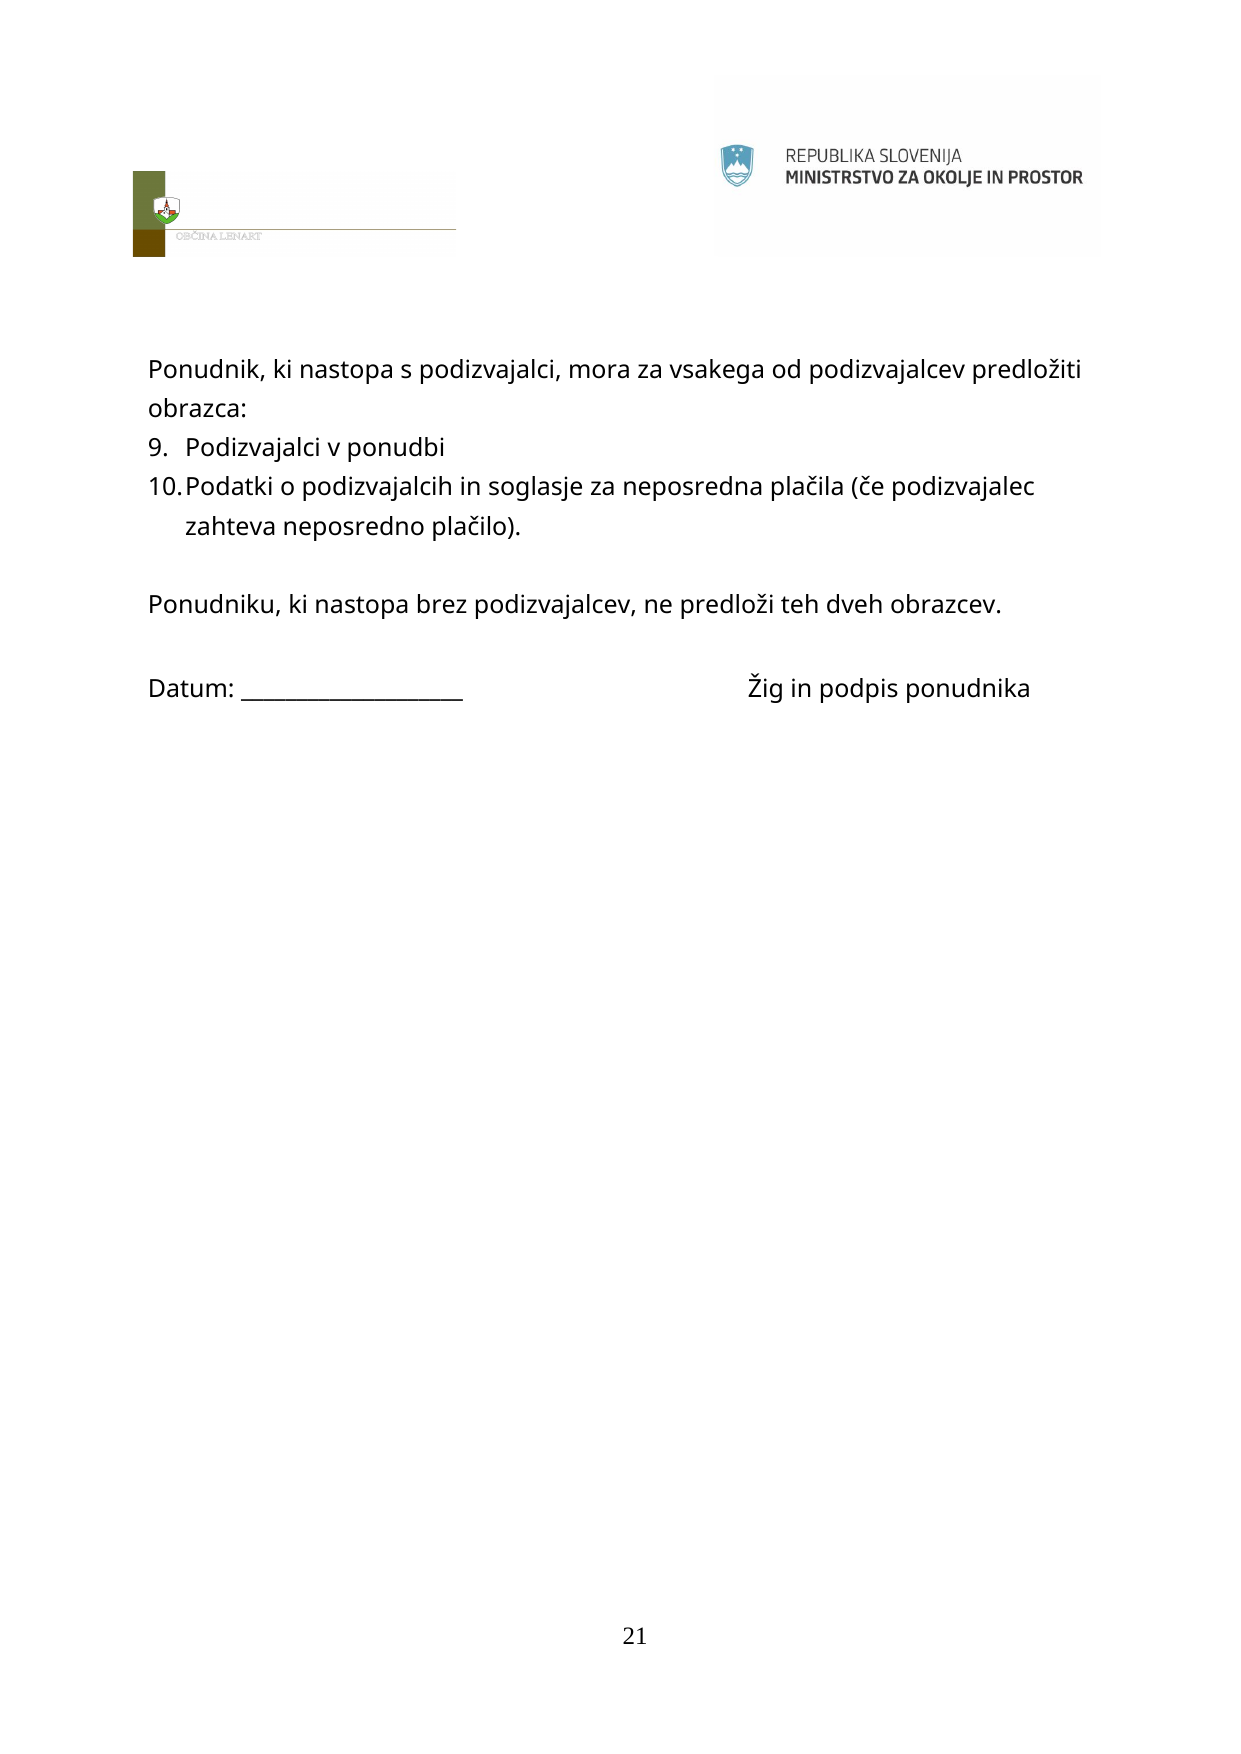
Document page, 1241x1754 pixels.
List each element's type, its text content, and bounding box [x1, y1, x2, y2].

text Ponudnik, ki nastopa s podizvajalci, mora za vsakega od podizvajalcev predložiti obrazca: [148, 351, 1122, 425]
list Podatki o podizvajalcih in soglasje za neposredna plačila (če podizvajalec zahteva neposredno plačilo). [148, 469, 1122, 542]
text Datum: ____________________ Žig in podpis ponudnika [148, 671, 1122, 705]
picture [132, 171, 457, 257]
picture [713, 75, 1101, 257]
list Podizvajalci v ponudbi [148, 430, 1122, 464]
text Ponudniku, ki nastopa brez podizvajalcev, ne predloži teh dveh obrazcev. [148, 586, 1122, 621]
